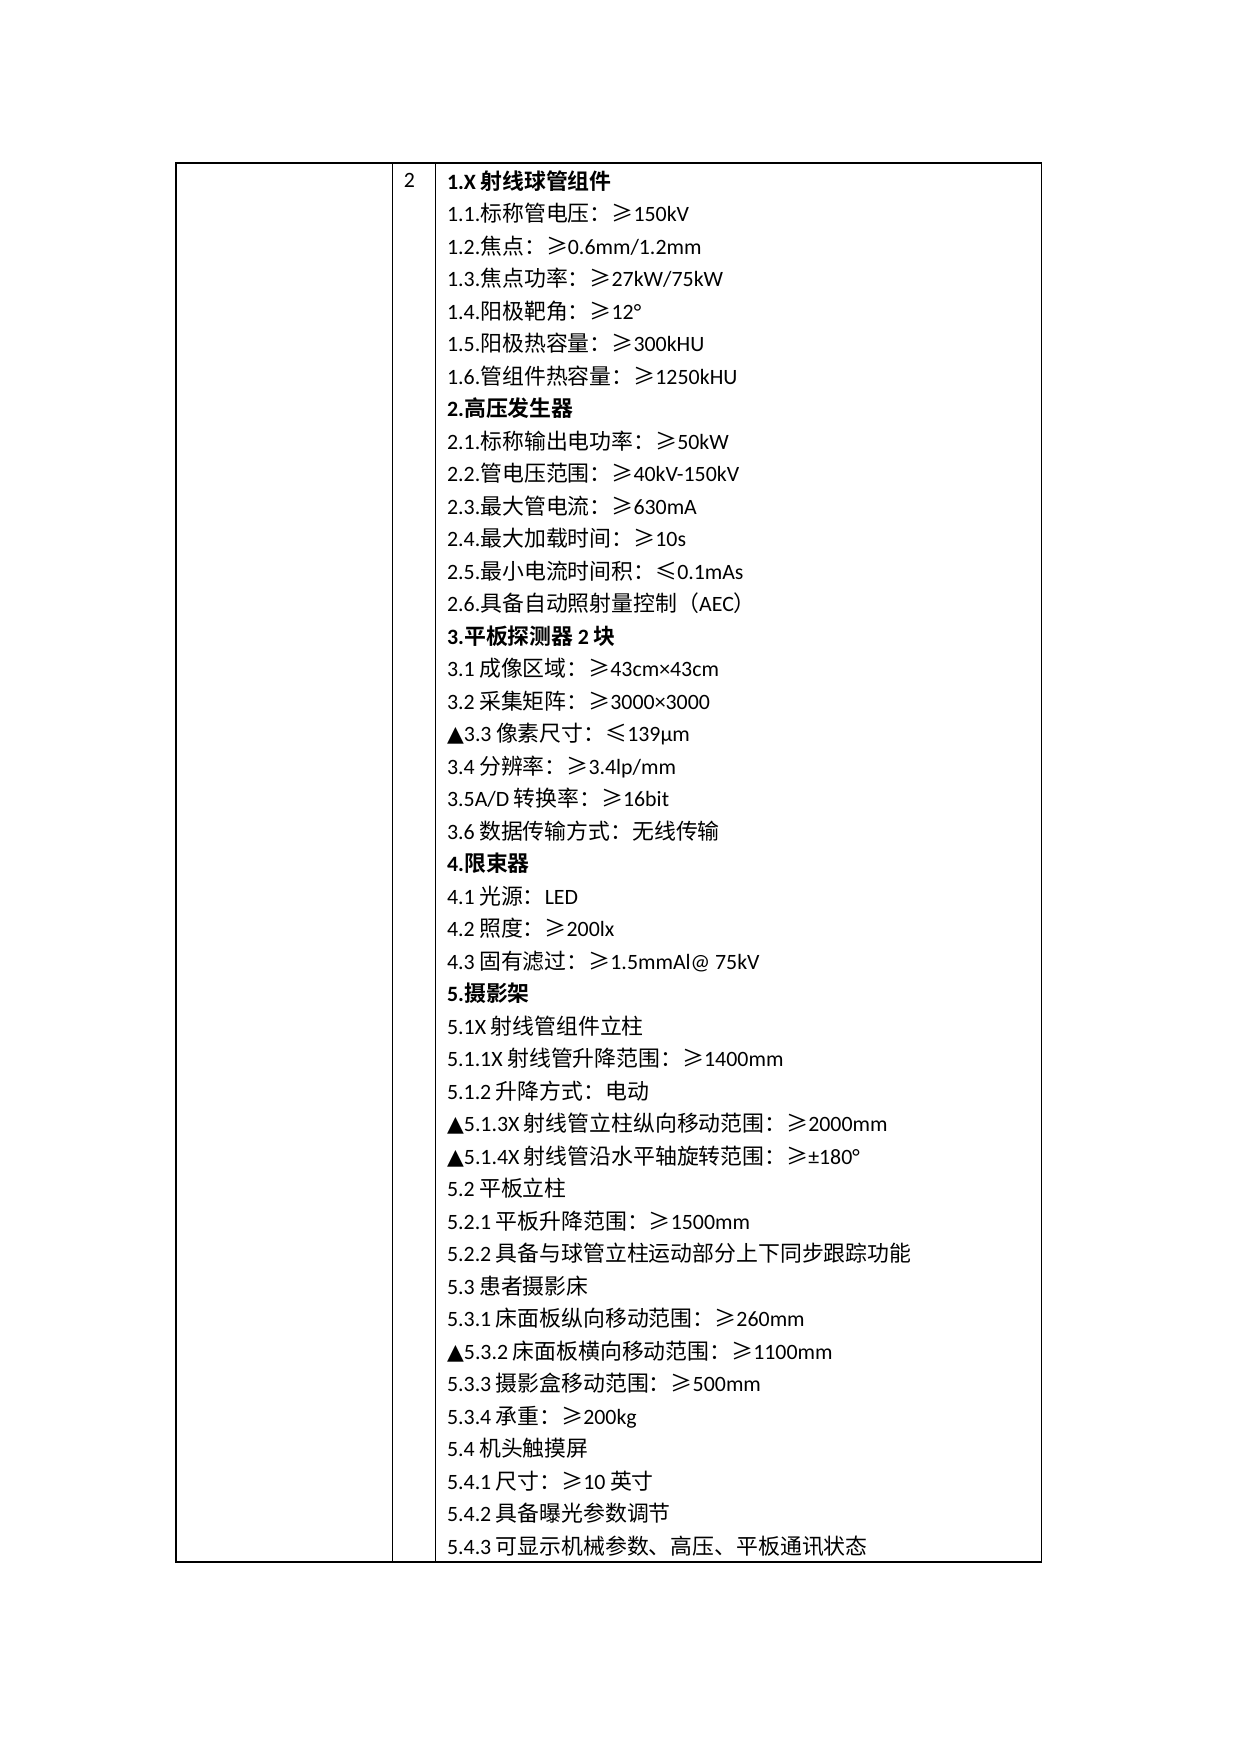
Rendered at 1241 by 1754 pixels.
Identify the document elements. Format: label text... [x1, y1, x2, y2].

table_cell [177, 164, 392, 1561]
table_cell 2 [393, 164, 435, 1561]
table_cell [436, 164, 1041, 1561]
